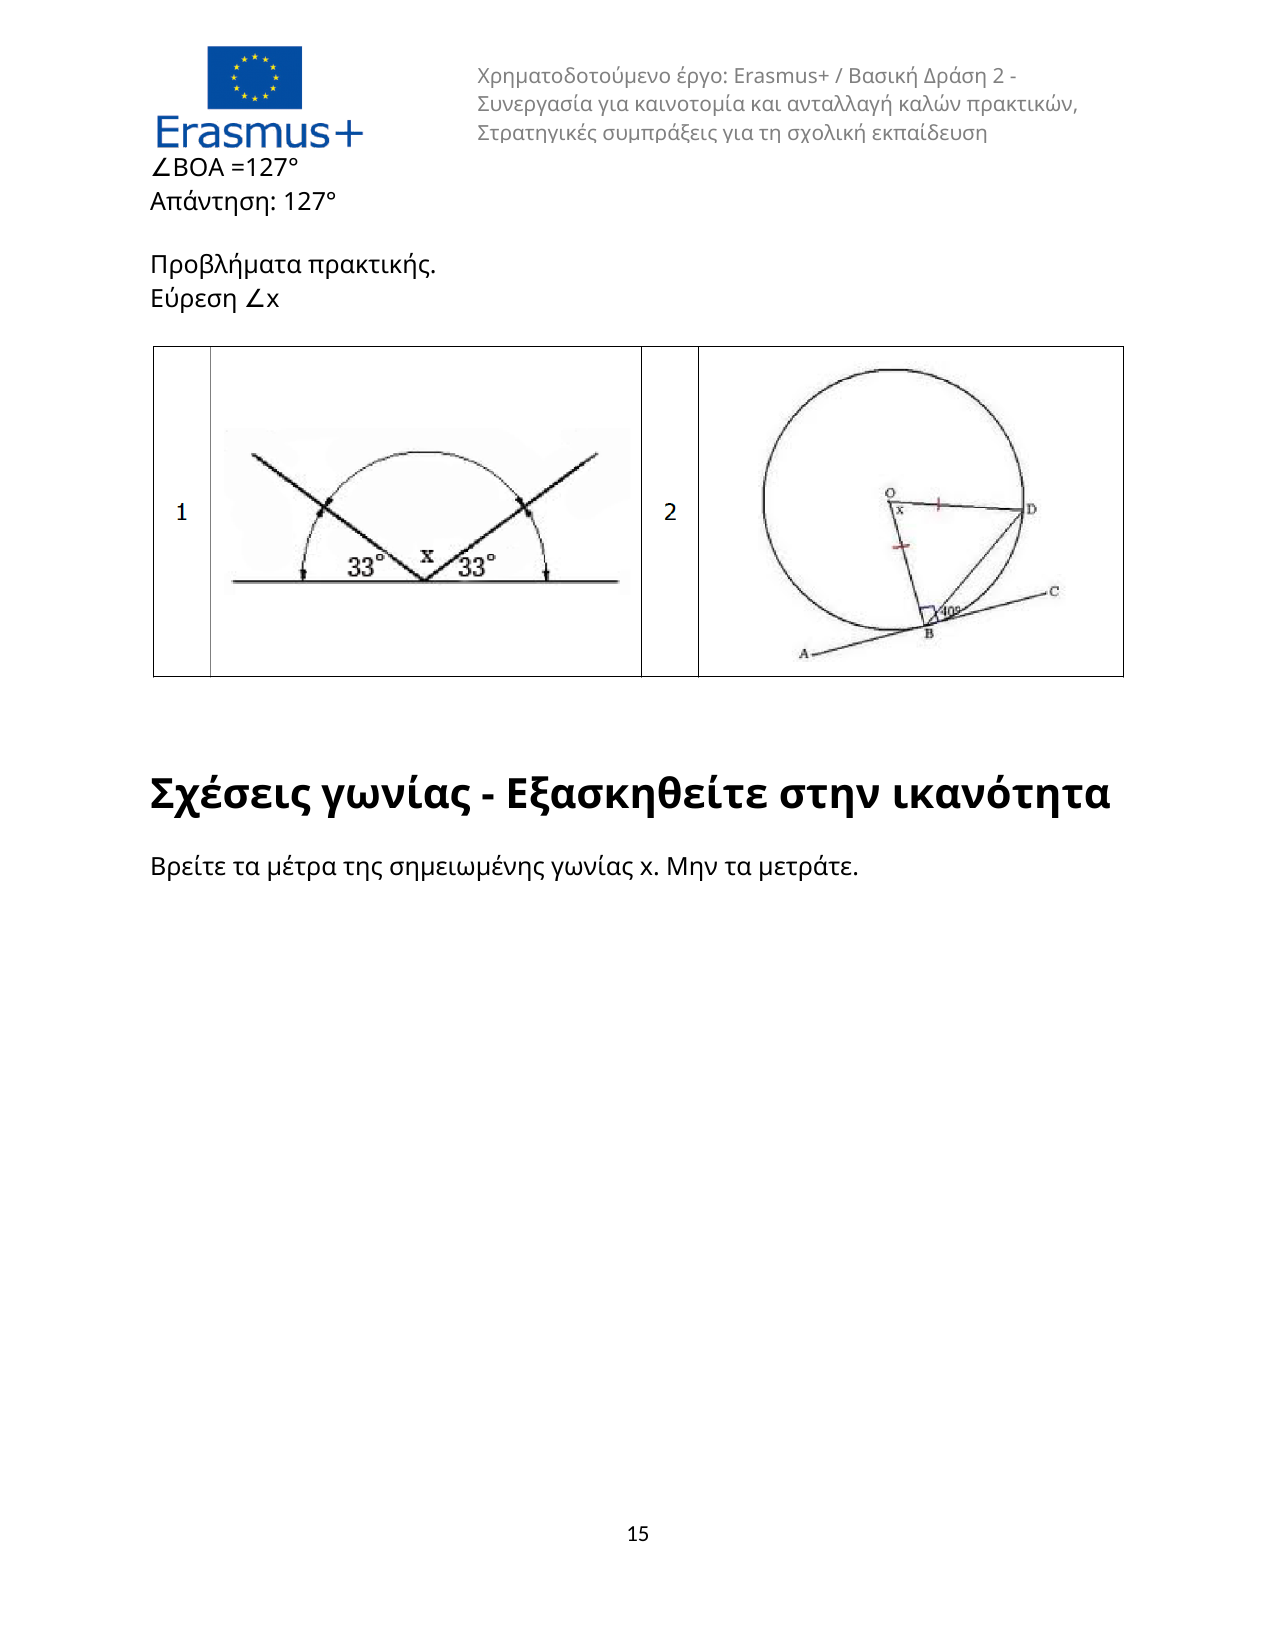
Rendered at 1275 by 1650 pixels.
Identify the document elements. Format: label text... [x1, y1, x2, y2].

text Βρείτε τα μέτρα της σημειωμένης γωνίας x. Μην τα μετράτε. [150, 849, 1125, 883]
picture [150, 343, 1125, 678]
text ∠ΒΟΑ =127° [150, 150, 1125, 184]
text Σχέσεις γωνίας - Εξασκηθείτε στην ικανότητα [150, 763, 1125, 820]
text Προβλήματα πρακτικής. [150, 247, 1125, 281]
picture [150, 28, 366, 150]
text Απάντηση: 127° [150, 184, 1125, 218]
text Εύρεση ∠x [150, 281, 1125, 315]
